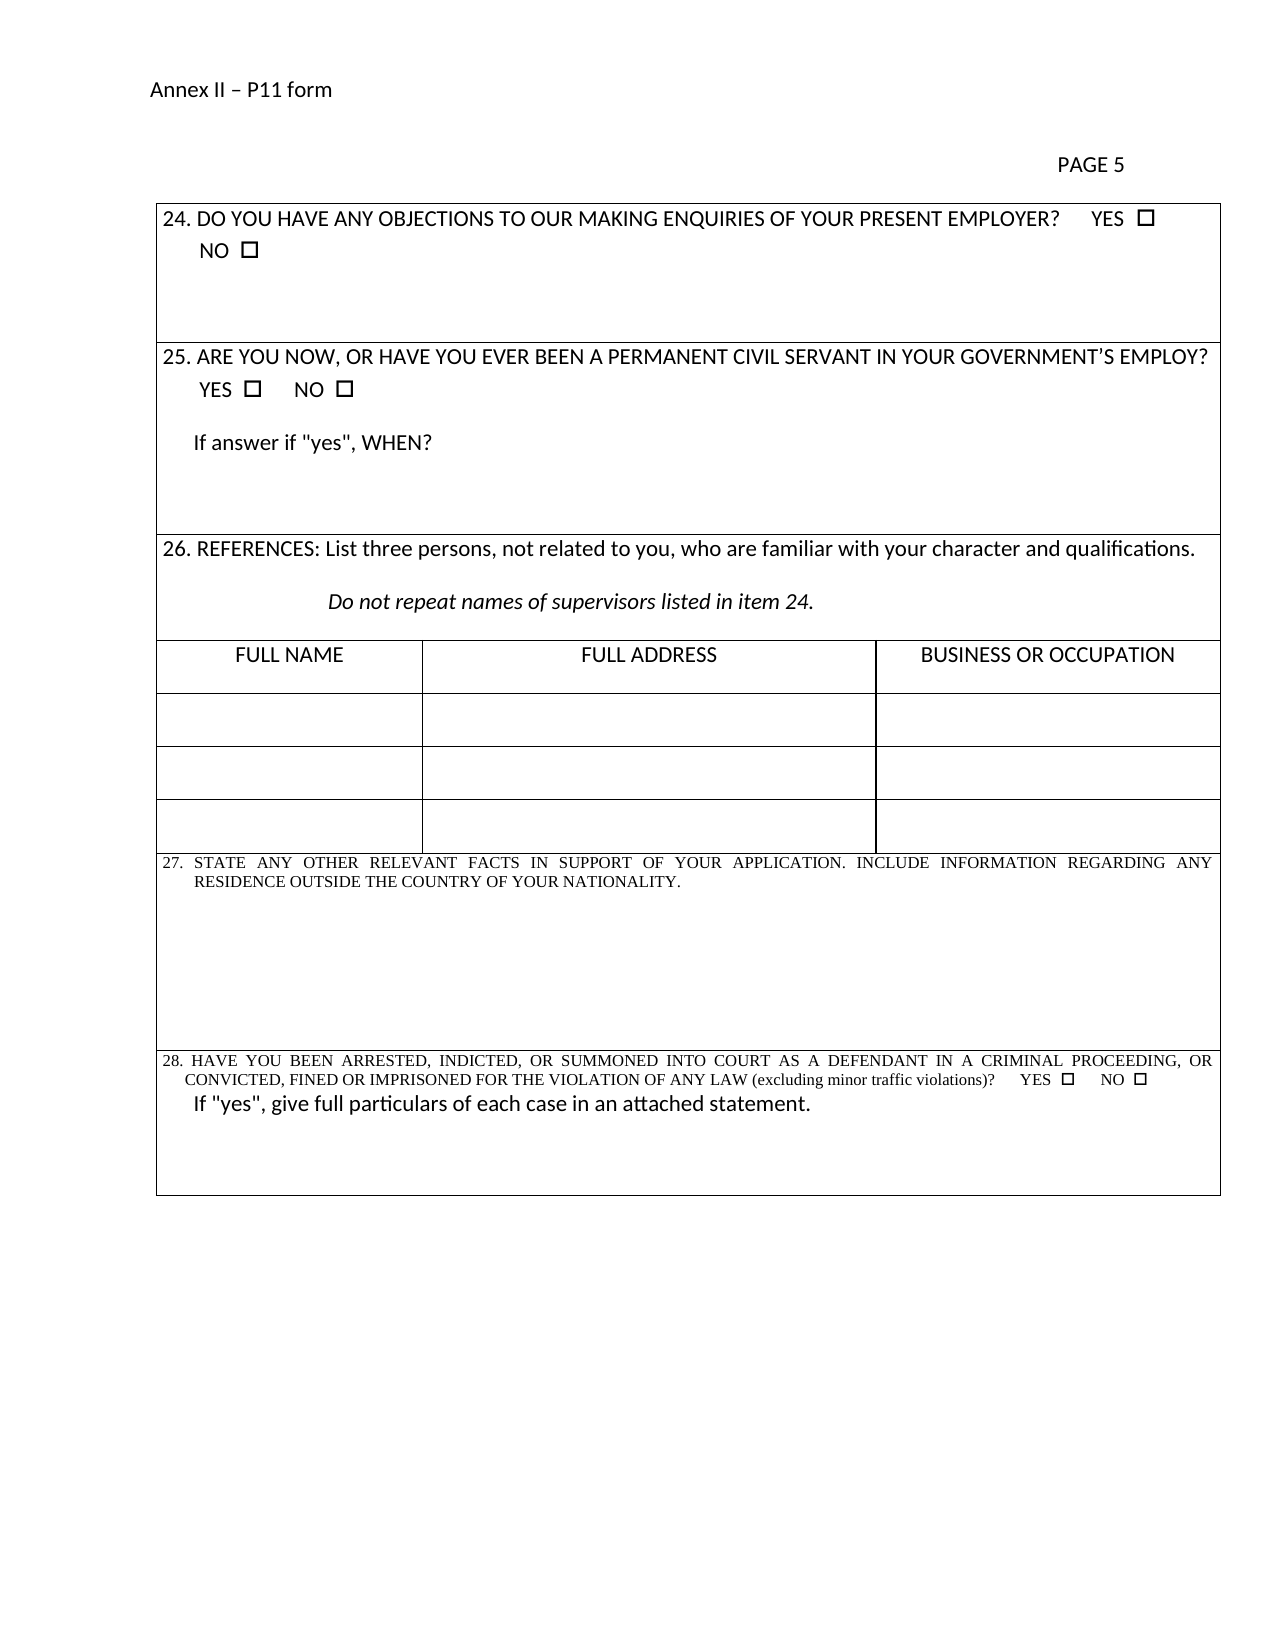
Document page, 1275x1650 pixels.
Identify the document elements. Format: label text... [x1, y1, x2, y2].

table_cell [877, 800, 1220, 853]
table_cell BUSINESS OR OCCUPATION [877, 641, 1220, 693]
table_cell FULL ADDRESS [423, 641, 875, 693]
table_cell [423, 694, 875, 746]
table_cell 28. HAVE YOU BEEN ARRESTED, INDICTED, OR SUMMONED INTO COURT AS A DEFENDANT IN A CRIMINAL PROCEEDING, OR CONVICTED, FINED OR IMPRISONED FOR THE VIOLATION OF ANY LAW (excluding minor traffic violations)? YES NO If "yes", give full particulars of each case in an attached statement. [157, 1051, 1220, 1195]
table_cell [423, 747, 875, 799]
table_header 24. DO YOU HAVE ANY OBJECTIONS TO OUR MAKING ENQUIRIES OF YOUR PRESENT EMPLOYER? YES NO [157, 204, 1220, 342]
table_cell [157, 694, 422, 746]
table_cell 27. STATE ANY OTHER RELEVANT FACTS IN SUPPORT OF YOUR APPLICATION. INCLUDE INFORMATION REGARDING ANY RESIDENCE OUTSIDE THE COUNTRY OF YOUR NATIONALITY. [157, 854, 1220, 1050]
table_cell [877, 694, 1220, 746]
text PAGE 5 [150, 150, 1125, 178]
table_cell FULL NAME [157, 641, 422, 693]
table_cell [157, 747, 422, 799]
table_cell [423, 800, 875, 853]
table_cell [157, 800, 422, 853]
table_cell 25. ARE YOU NOW, OR HAVE YOU EVER BEEN A PERMANENT CIVIL SERVANT IN YOUR GOVERNMENT’S EMPLOY? YES NO If answer if "yes", WHEN? [157, 343, 1220, 533]
table_cell 26. REFERENCES: List three persons, not related to you, who are familiar with your character and qualifications. Do not repeat names of supervisors listed in item 24. [157, 535, 1220, 640]
table_cell [877, 747, 1220, 799]
